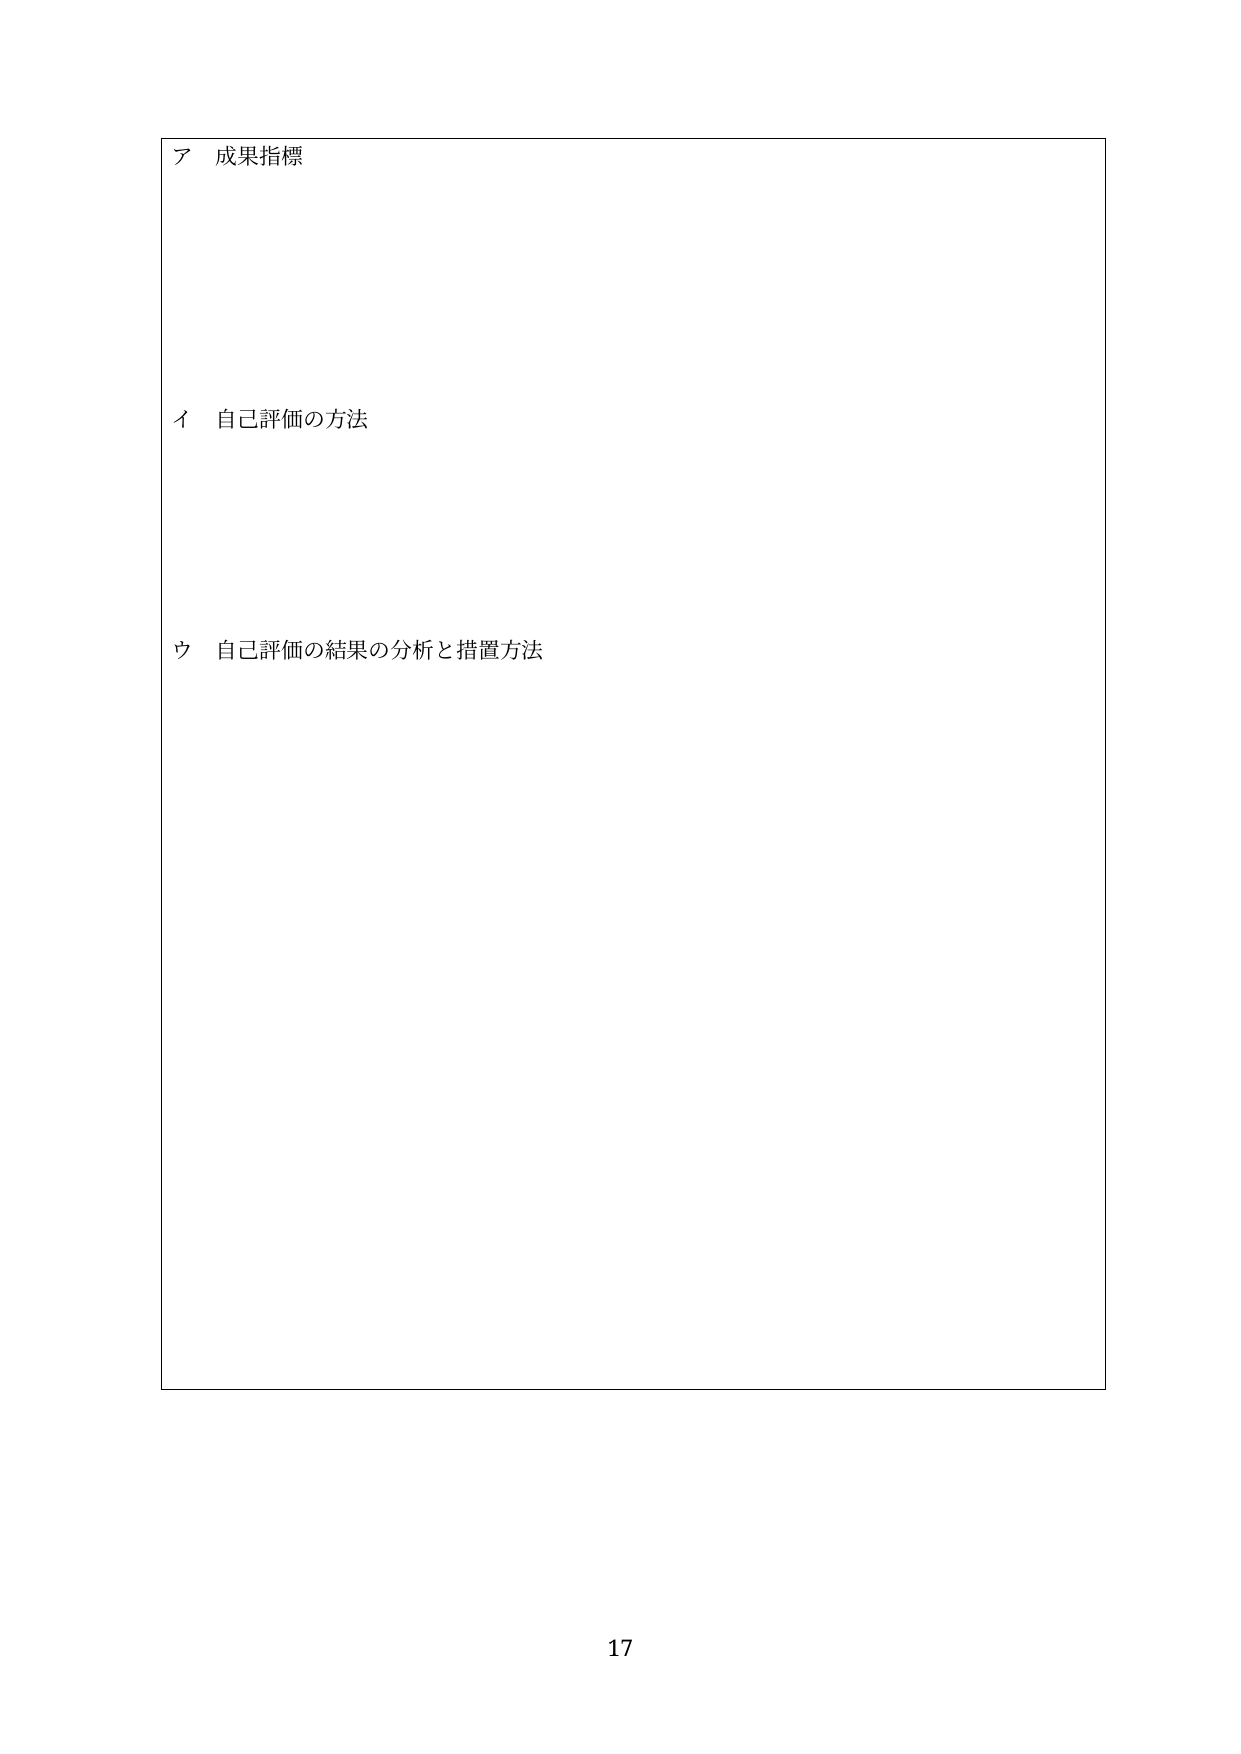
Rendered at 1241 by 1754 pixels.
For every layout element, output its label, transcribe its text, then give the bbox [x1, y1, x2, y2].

table_cell ア 成果指標 イ 自己評価の方法 ウ 自己評価の結果の分析と措置方法 [162, 139, 1105, 1389]
